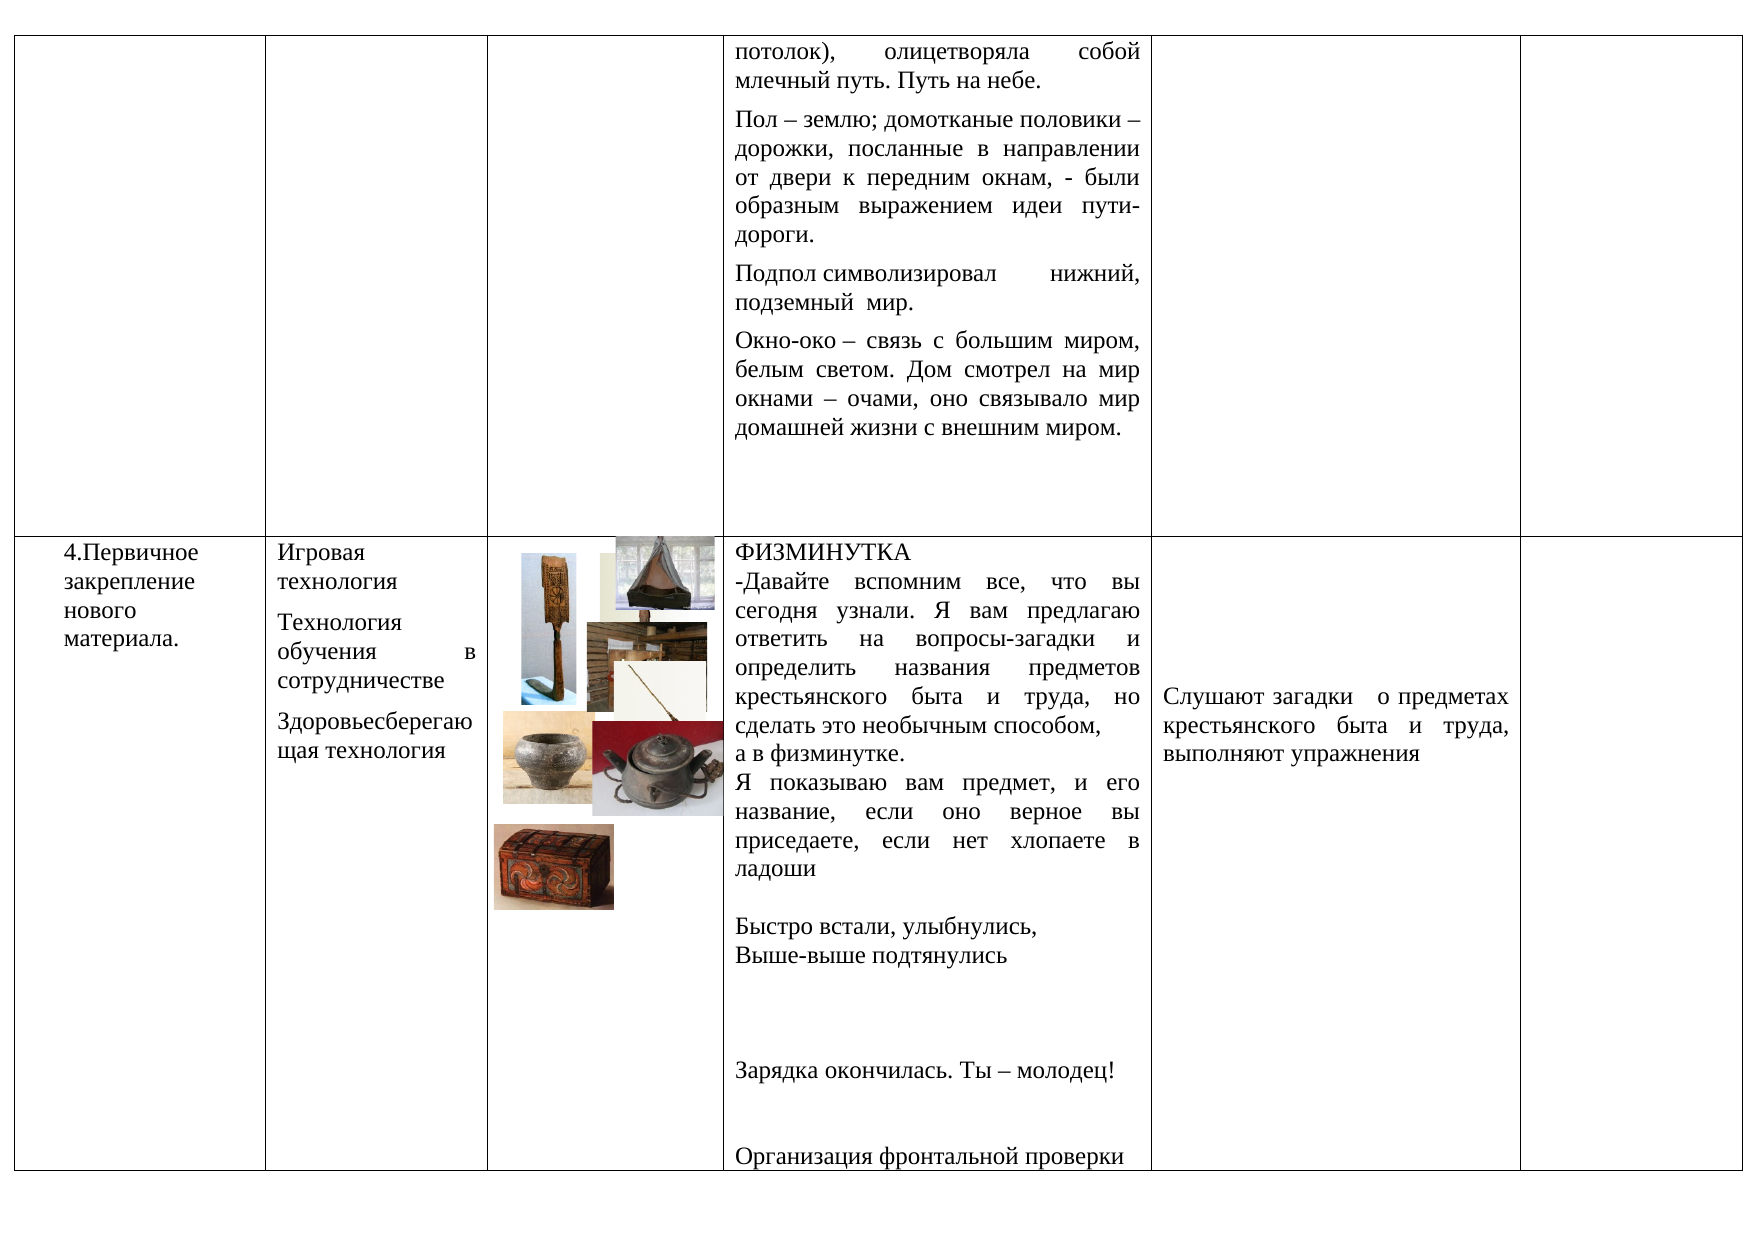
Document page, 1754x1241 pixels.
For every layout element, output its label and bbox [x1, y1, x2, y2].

table_cell [1521, 537, 1742, 1170]
table_cell [488, 537, 723, 1170]
table_cell [266, 36, 487, 536]
table_cell [724, 36, 1151, 536]
picture [520, 553, 577, 703]
table_cell [15, 36, 265, 536]
table_cell [1152, 36, 1520, 536]
picture [503, 536, 724, 815]
table_cell [724, 537, 1151, 1170]
table_cell [488, 36, 723, 536]
picture [493, 824, 614, 909]
table_cell [1521, 36, 1742, 536]
table_cell [15, 537, 265, 1170]
table_cell [266, 537, 487, 1170]
table_cell [1152, 537, 1520, 1170]
